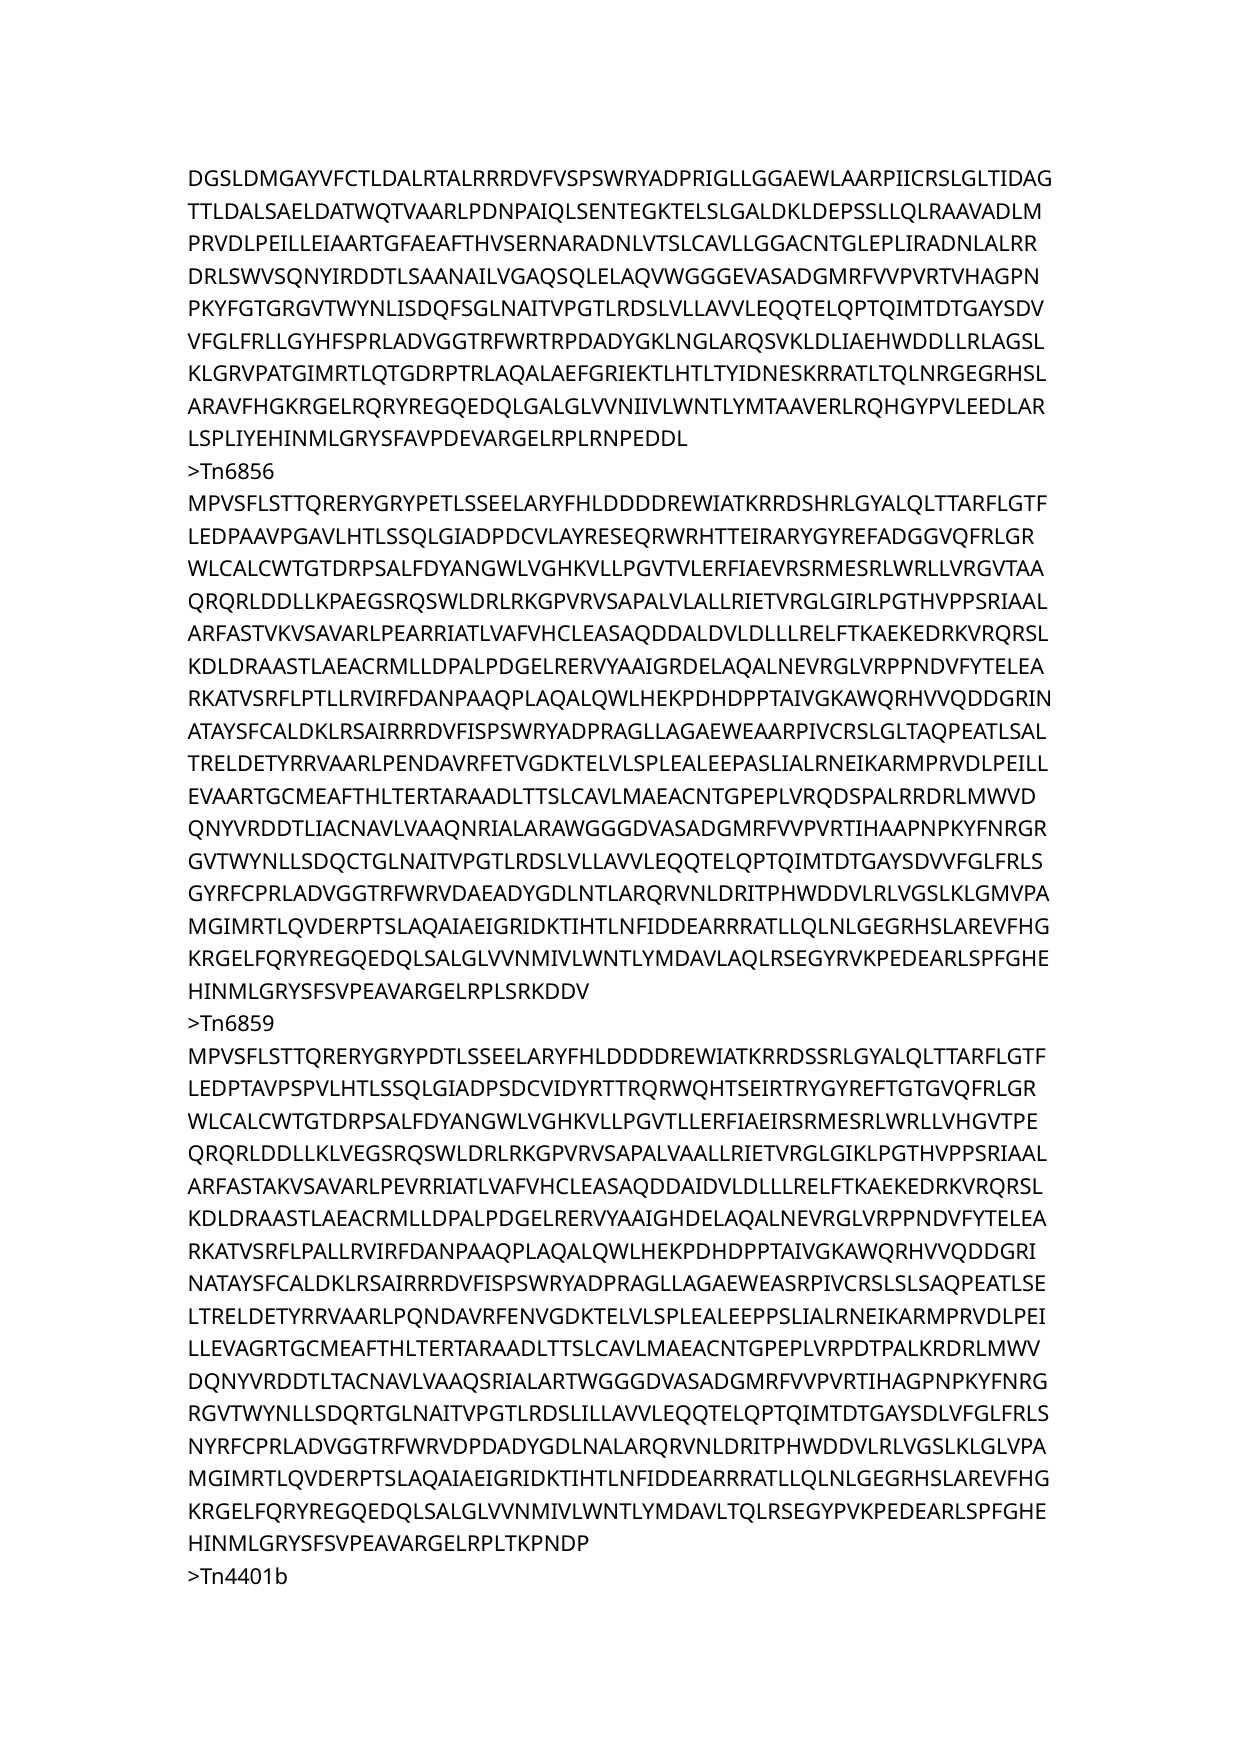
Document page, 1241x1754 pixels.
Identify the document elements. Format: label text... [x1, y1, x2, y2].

text MPVSFLSTTQRERYGRYPETLSSEELARYFHLDDDDREWIATKRRDSHRLGYALQLTTARFLGTFLEDPAAVPGAVLHTLSSQLGIADPDCVLAYRESEQRWRHTTEIRARYGYREFADGGVQFRLGRWLCALCWTGTDRPSALFDYANGWLVGHKVLLPGVTVLERFIAEVRSRMESRLWRLLVRGVTAAQRQRLDDLLKPAEGSRQSWLDRLRKGPVRVSAPALVLALLRIETVRGLGIRLPGTHVPPSRIAALARFASTVKVSAVARLPEARRIATLVAFVHCLEASAQDDALDVLDLLLRELFTKAEKEDRKVRQRSLKDLDRAASTLAEACRMLLDPALPDGELRERVYAAIGRDELAQALNEVRGLVRPPNDVFYTELEARKATVSRFLPTLLRVIRFDANPAAQPLAQALQWLHEKPDHDPPTAIVGKAWQRHVVQDDGRINATAYSFCALDKLRSAIRRRDVFISPSWRYADPRAGLLAGAEWEAARPIVCRSLGLTAQPEATLSALTRELDETYRRVAARLPENDAVRFETVGDKTELVLSPLEALEEPASLIALRNEIKARMPRVDLPEILLEVAARTGCMEAFTHLTERTARAADLTTSLCAVLMAEACNTGPEPLVRQDSPALRRDRLMWVDQNYVRDDTLIACNAVLVAAQNRIALARAWGGGDVASADGMRFVVPVRTIHAAPNPKYFNRGRGVTWYNLLSDQCTGLNAITVPGTLRDSLVLLAVVLEQQTELQPTQIMTDTGAYSDVVFGLFRLSGYRFCPRLADVGGTRFWRVDAEADYGDLNTLARQRVNLDRITPHWDDVLRLVGSLKLGMVPAMGIMRTLQVDERPTSLAQAIAEIGRIDKTIHTLNFIDDEARRRATLLQLNLGEGRHSLAREVFHGKRGELFQRYREGQEDQLSALGLVVNMIVLWNTLYMDAVLAQLRSEGYRVKPEDEARLSPFGHEHINMLGRYSFSVPEAVARGELRPLSRKDDV [187, 487, 1053, 1007]
text >Tn4401b [187, 1559, 1053, 1592]
text MPVSFLSTTQRERYGRYPDTLSSEELARYFHLDDDDREWIATKRRDSSRLGYALQLTTARFLGTFLEDPTAVPSPVLHTLSSQLGIADPSDCVIDYRTTRQRWQHTSEIRTRYGYREFTGTGVQFRLGRWLCALCWTGTDRPSALFDYANGWLVGHKVLLPGVTLLERFIAEIRSRMESRLWRLLVHGVTPEQRQRLDDLLKLVEGSRQSWLDRLRKGPVRVSAPALVAALLRIETVRGLGIKLPGTHVPPSRIAALARFASTAKVSAVARLPEVRRIATLVAFVHCLEASAQDDAIDVLDLLLRELFTKAEKEDRKVRQRSLKDLDRAASTLAEACRMLLDPALPDGELRERVYAAIGHDELAQALNEVRGLVRPPNDVFYTELEARKATVSRFLPALLRVIRFDANPAAQPLAQALQWLHEKPDHDPPTAIVGKAWQRHVVQDDGRINATAYSFCALDKLRSAIRRRDVFISPSWRYADPRAGLLAGAEWEASRPIVCRSLSLSAQPEATLSELTRELDETYRRVAARLPQNDAVRFENVGDKTELVLSPLEALEEPPSLIALRNEIKARMPRVDLPEILLEVAGRTGCMEAFTHLTERTARAADLTTSLCAVLMAEACNTGPEPLVRPDTPALKRDRLMWVDQNYVRDDTLTACNAVLVAAQSRIALARTWGGGDVASADGMRFVVPVRTIHAGPNPKYFNRGRGVTWYNLLSDQRTGLNAITVPGTLRDSLILLAVVLEQQTELQPTQIMTDTGAYSDLVFGLFRLSNYRFCPRLADVGGTRFWRVDPDADYGDLNALARQRVNLDRITPHWDDVLRLVGSLKLGLVPAMGIMRTLQVDERPTSLAQAIAEIGRIDKTIHTLNFIDDEARRRATLLQLNLGEGRHSLAREVFHGKRGELFQRYREGQEDQLSALGLVVNMIVLWNTLYMDAVLTQLRSEGYPVKPEDEARLSPFGHEHINMLGRYSFSVPEAVARGELRPLTKPNDP [187, 1039, 1053, 1559]
text >Tn6856 [187, 454, 1053, 487]
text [187, 162, 1053, 454]
text >Tn6859 [187, 1007, 1053, 1039]
